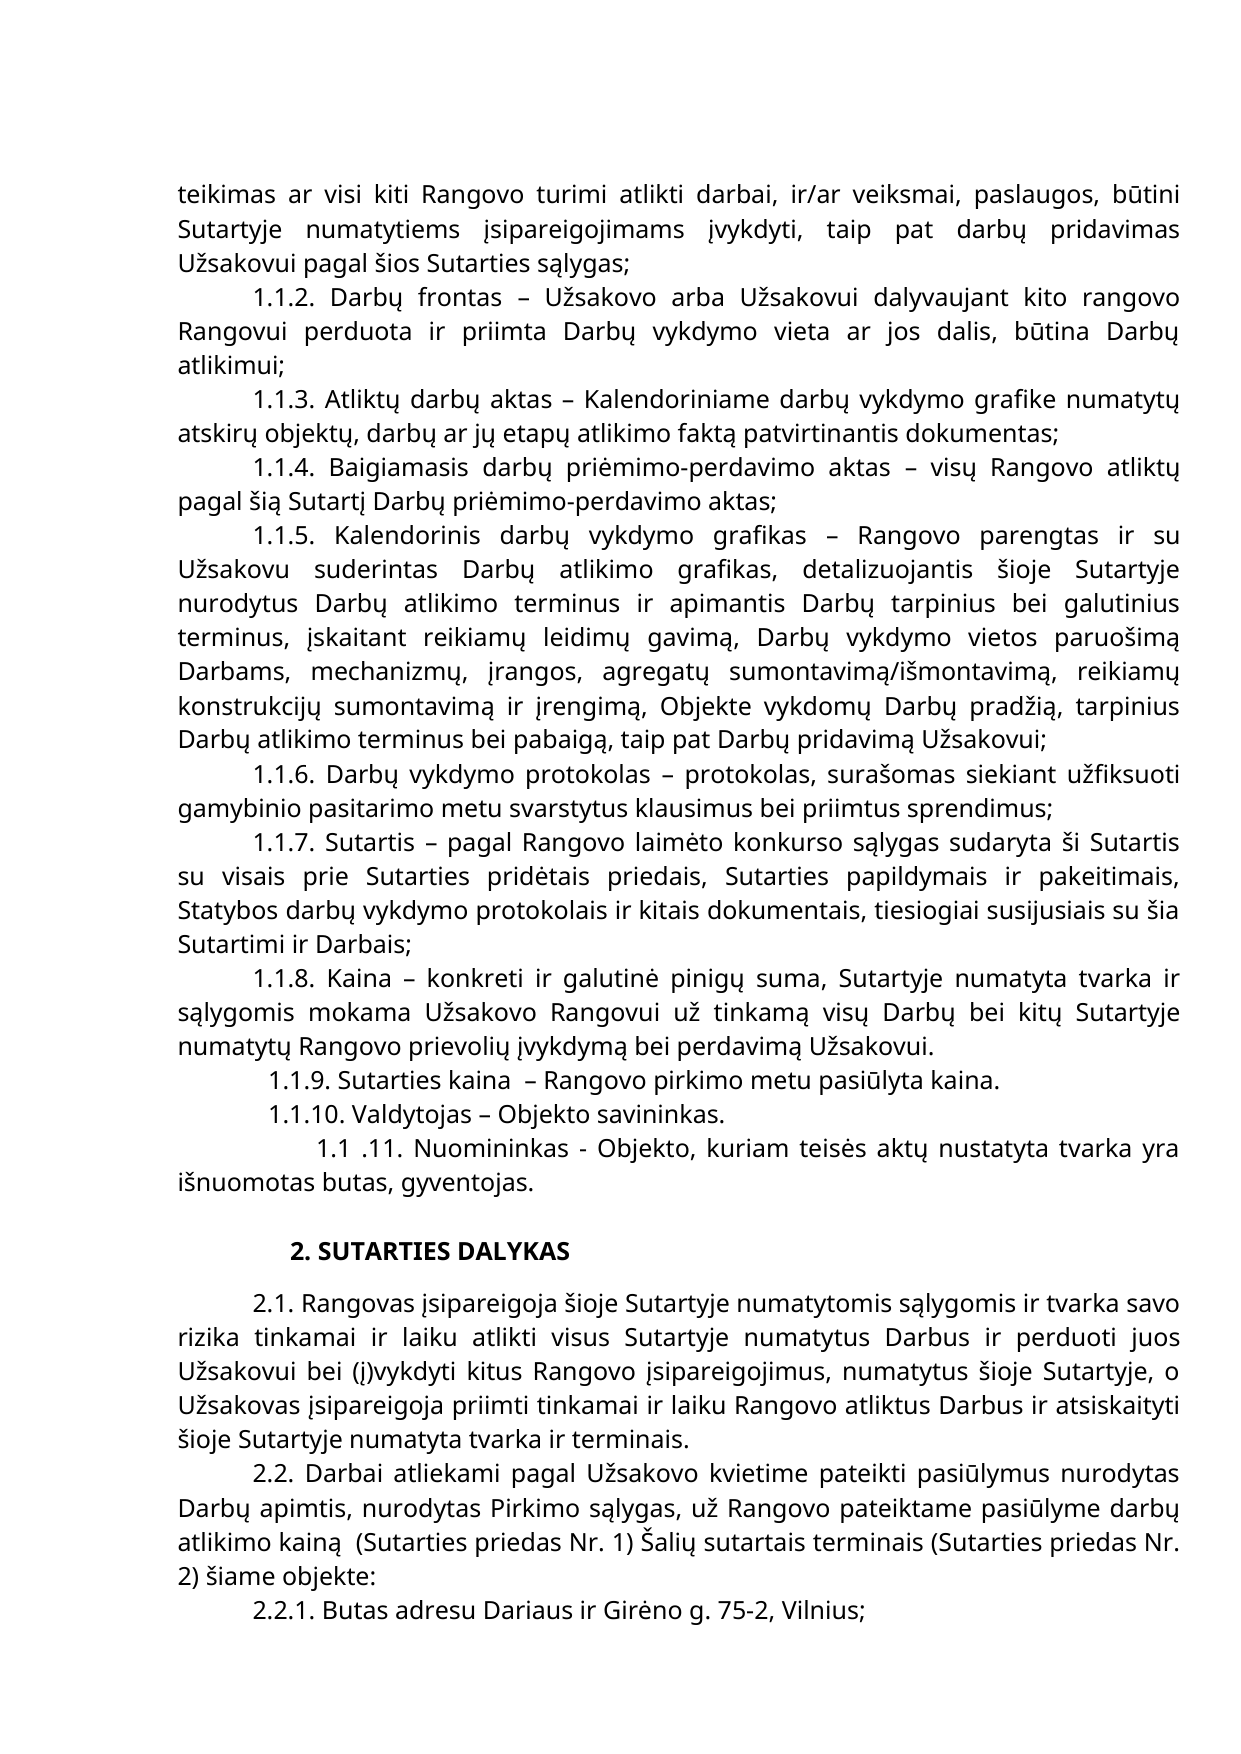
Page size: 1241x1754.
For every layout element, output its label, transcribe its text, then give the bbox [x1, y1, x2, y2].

text 1.1.3. Atliktų darbų aktas – Kalendoriniame darbų vykdymo grafike numatytų atskirų objektų, darbų ar jų etapų atlikimo faktą patvirtinantis dokumentas; [177, 382, 1181, 450]
text 2.2. Darbai atliekami pagal Užsakovo kvietime pateikti pasiūlymus nurodytas Darbų apimtis, nurodytas Pirkimo sąlygas, už Rangovo pateiktame pasiūlyme darbų atlikimo kainą (Sutarties priedas Nr. 1) Šalių sutartais terminais (Sutarties priedas Nr. 2) šiame objekte: [177, 1456, 1181, 1592]
text 2.2.1. Butas adresu Dariaus ir Girėno g. 75-2, Vilnius; [177, 1592, 1181, 1626]
text 1.1.9. Sutarties kaina – Rangovo pirkimo metu pasiūlyta kaina. [177, 1063, 1181, 1097]
text 1.1.8. Kaina – konkreti ir galutinė pinigų suma, Sutartyje numatyta tvarka ir sąlygomis mokama Užsakovo Rangovui už tinkamą visų Darbų bei kitų Sutartyje numatytų Rangovo prievolių įvykdymą bei perdavimą Užsakovui. [177, 961, 1181, 1063]
text 1.1.4. Baigiamasis darbų priėmimo-perdavimo aktas – visų Rangovo atliktų pagal šią Sutartį Darbų priėmimo-perdavimo aktas; [177, 450, 1181, 518]
text 1.1.7. Sutartis – pagal Rangovo laimėto konkurso sąlygas sudaryta ši Sutartis su visais prie Sutarties pridėtais priedais, Sutarties papildymais ir pakeitimais, Statybos darbų vykdymo protokolais ir kitais dokumentais, tiesiogiai susijusiais su šia Sutartimi ir Darbais; [177, 824, 1181, 961]
text 1.1 .11. Nuomininkas - Objekto, kuriam teisės aktų nustatyta tvarka yra išnuomotas butas, gyventojas. [177, 1131, 1181, 1199]
text 1.1.5. Kalendorinis darbų vykdymo grafikas – Rangovo parengtas ir su Užsakovu suderintas Darbų atlikimo grafikas, detalizuojantis šioje Sutartyje nurodytus Darbų atlikimo terminus ir apimantis Darbų tarpinius bei galutinius terminus, įskaitant reikiamų leidimų gavimą, Darbų vykdymo vietos paruošimą Darbams, mechanizmų, įrangos, agregatų sumontavimą/išmontavimą, reikiamų konstrukcijų sumontavimą ir įrengimą, Objekte vykdomų Darbų pradžią, tarpinius Darbų atlikimo terminus bei pabaigą, taip pat Darbų pridavimą Užsakovui; [177, 518, 1181, 756]
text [177, 177, 1181, 279]
text 2.1. Rangovas įsipareigoja šioje Sutartyje numatytomis sąlygomis ir tvarka savo rizika tinkamai ir laiku atlikti visus Sutartyje numatytus Darbus ir perduoti juos Užsakovui bei (į)vykdyti kitus Rangovo įsipareigojimus, numatytus šioje Sutartyje, o Užsakovas įsipareigoja priimti tinkamai ir laiku Rangovo atliktus Darbus ir atsiskaityti šioje Sutartyje numatyta tvarka ir terminais. [177, 1286, 1181, 1456]
text 1.1.2. Darbų frontas – Užsakovo arba Užsakovui dalyvaujant kito rangovo Rangovui perduota ir priimta Darbų vykdymo vieta ar jos dalis, būtina Darbų atlikimui; [177, 279, 1181, 382]
text 1.1.6. Darbų vykdymo protokolas – protokolas, surašomas siekiant užfiksuoti gamybinio pasitarimo metu svarstytus klausimus bei priimtus sprendimus; [177, 756, 1181, 824]
text 1.1.10. Valdytojas – Objekto savininkas. [177, 1097, 1181, 1131]
text 2. Sutarties dalykas [290, 1233, 1181, 1267]
